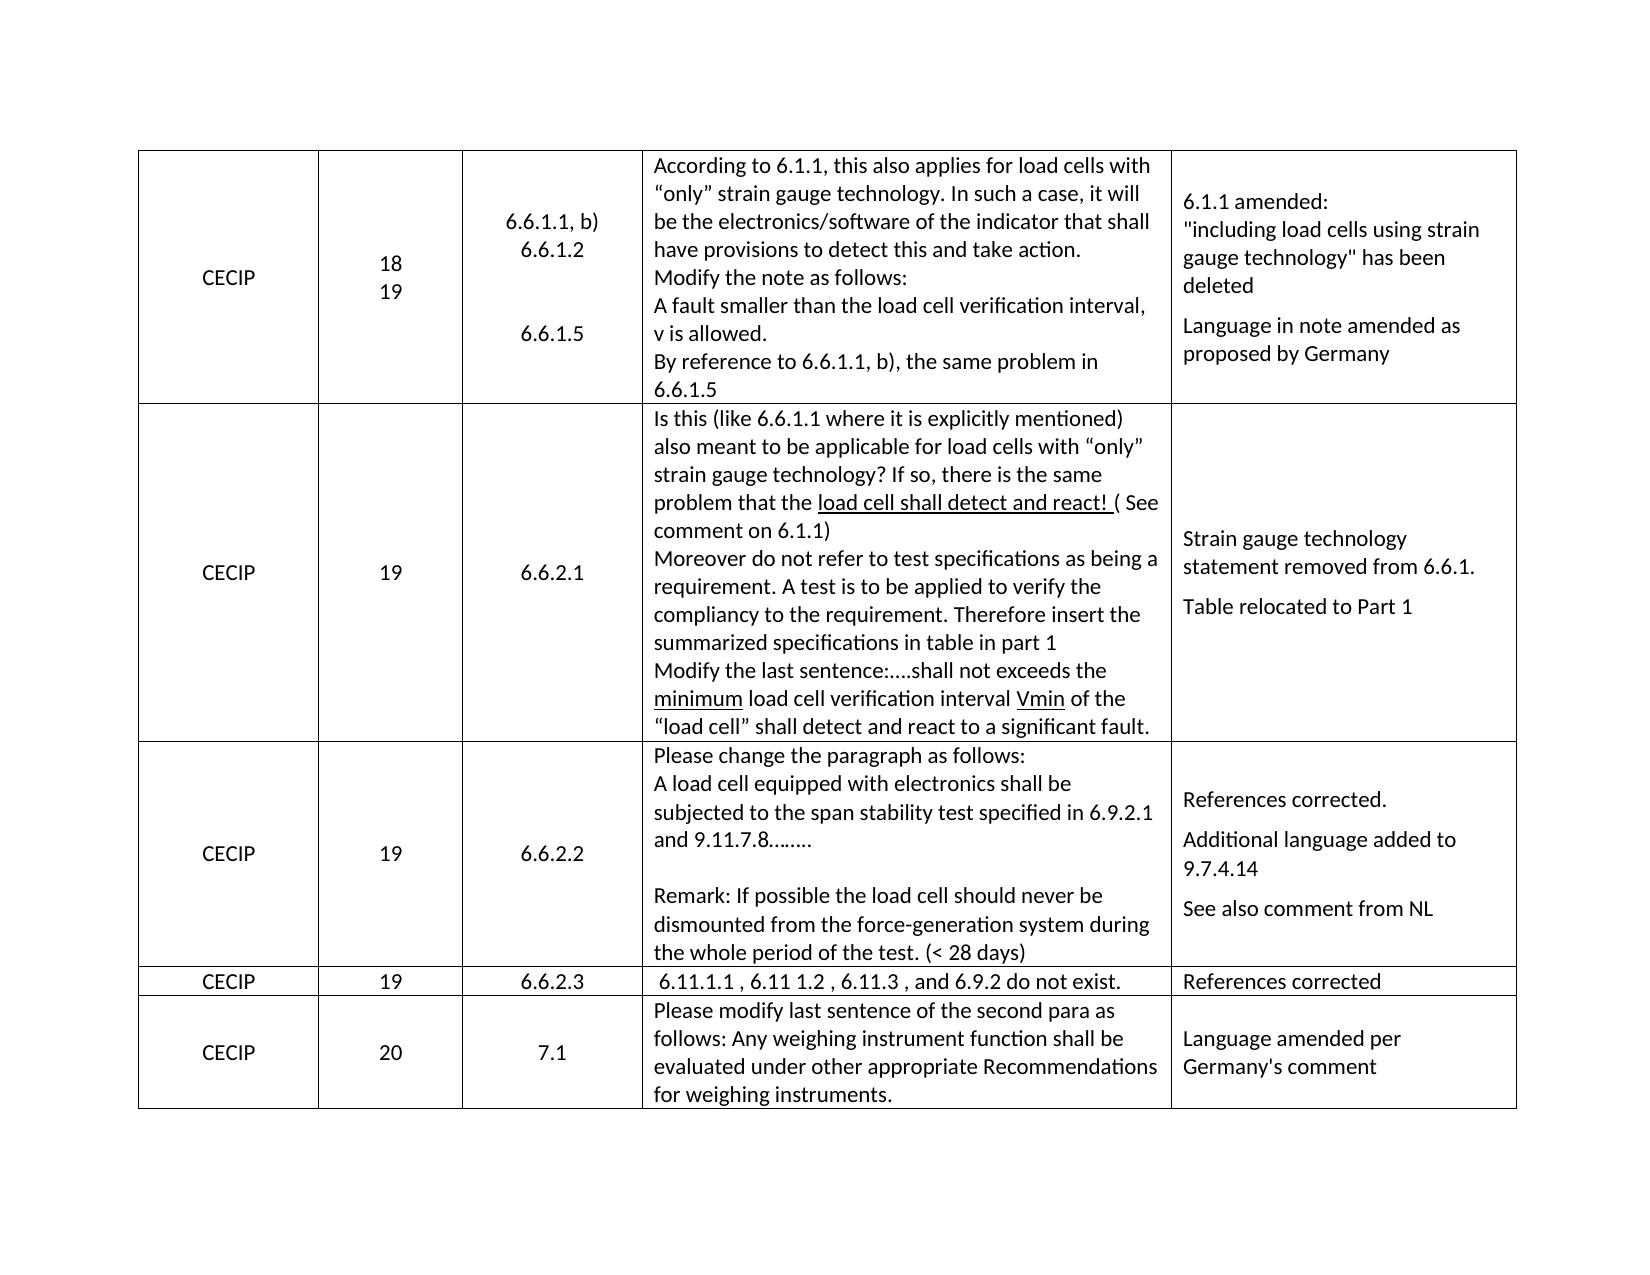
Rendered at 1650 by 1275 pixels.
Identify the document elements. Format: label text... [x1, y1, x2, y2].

table_cell 19 [319, 404, 462, 741]
table_cell References corrected [1172, 967, 1516, 995]
table_cell 7.1 [463, 996, 642, 1108]
table_cell Please change the paragraph as follows: A load cell equipped with electronics shall be subjected to the span stability test specified in 6.9.2.1 and 9.11.7.8…….. Remark: If possible the load cell should never be dismounted from the force-generation system during the whole period of the test. (< 28 days) [643, 742, 1171, 966]
table_cell References corrected. Additional language added to 9.7.4.14 See also comment from NL [1172, 742, 1516, 966]
table_cell Language amended per Germany's comment [1172, 996, 1516, 1108]
table_cell 20 [319, 996, 462, 1108]
table_cell Strain gauge technology statement removed from 6.6.1. Table relocated to Part 1 [1172, 404, 1516, 741]
table_cell 6.6.2.3 [463, 967, 642, 995]
table_cell CECIP [139, 967, 318, 995]
table_cell 6.6.2.1 [463, 404, 642, 741]
table_cell CECIP [139, 404, 318, 741]
table_cell 6.1.1 amended: "including load cells using strain gauge technology" has been deleted Language in note amended as proposed by Germany [1172, 151, 1516, 403]
table_cell Please modify last sentence of the second para as follows: Any weighing instrument function shall be evaluated under other appropriate Recommendations for weighing instruments. [643, 996, 1171, 1108]
table_cell 19 [319, 967, 462, 995]
table_cell 6.11.1.1 , 6.11 1.2 , 6.11.3 , and 6.9.2 do not exist. [643, 967, 1171, 995]
table_cell According to 6.1.1, this also applies for load cells with “only” strain gauge technology. In such a case, it will be the electronics/software of the indicator that shall have provisions to detect this and take action. Modify the note as follows: A fault smaller than the load cell verification interval, v is allowed. By reference to 6.6.1.1, b), the same problem in 6.6.1.5 [643, 151, 1171, 403]
table_cell 6.6.2.2 [463, 742, 642, 966]
table_cell CECIP [139, 151, 318, 403]
table_cell Is this (like 6.6.1.1 where it is explicitly mentioned) also meant to be applicable for load cells with “only” strain gauge technology? If so, there is the same problem that the load cell shall detect and react! ( See comment on 6.1.1) Moreover do not refer to test specifications as being a requirement. A test is to be applied to verify the compliancy to the requirement. Therefore insert the summarized specifications in table in part 1 Modify the last sentence:….shall not exceeds the minimum load cell verification interval Vmin of the “load cell” shall detect and react to a significant fault. [643, 404, 1171, 741]
table_cell CECIP [139, 996, 318, 1108]
table_cell 18 19 [319, 151, 462, 403]
table_cell CECIP [139, 742, 318, 966]
table_cell 19 [319, 742, 462, 966]
table_cell 6.6.1.1, b) 6.6.1.2 6.6.1.5 [463, 151, 642, 403]
